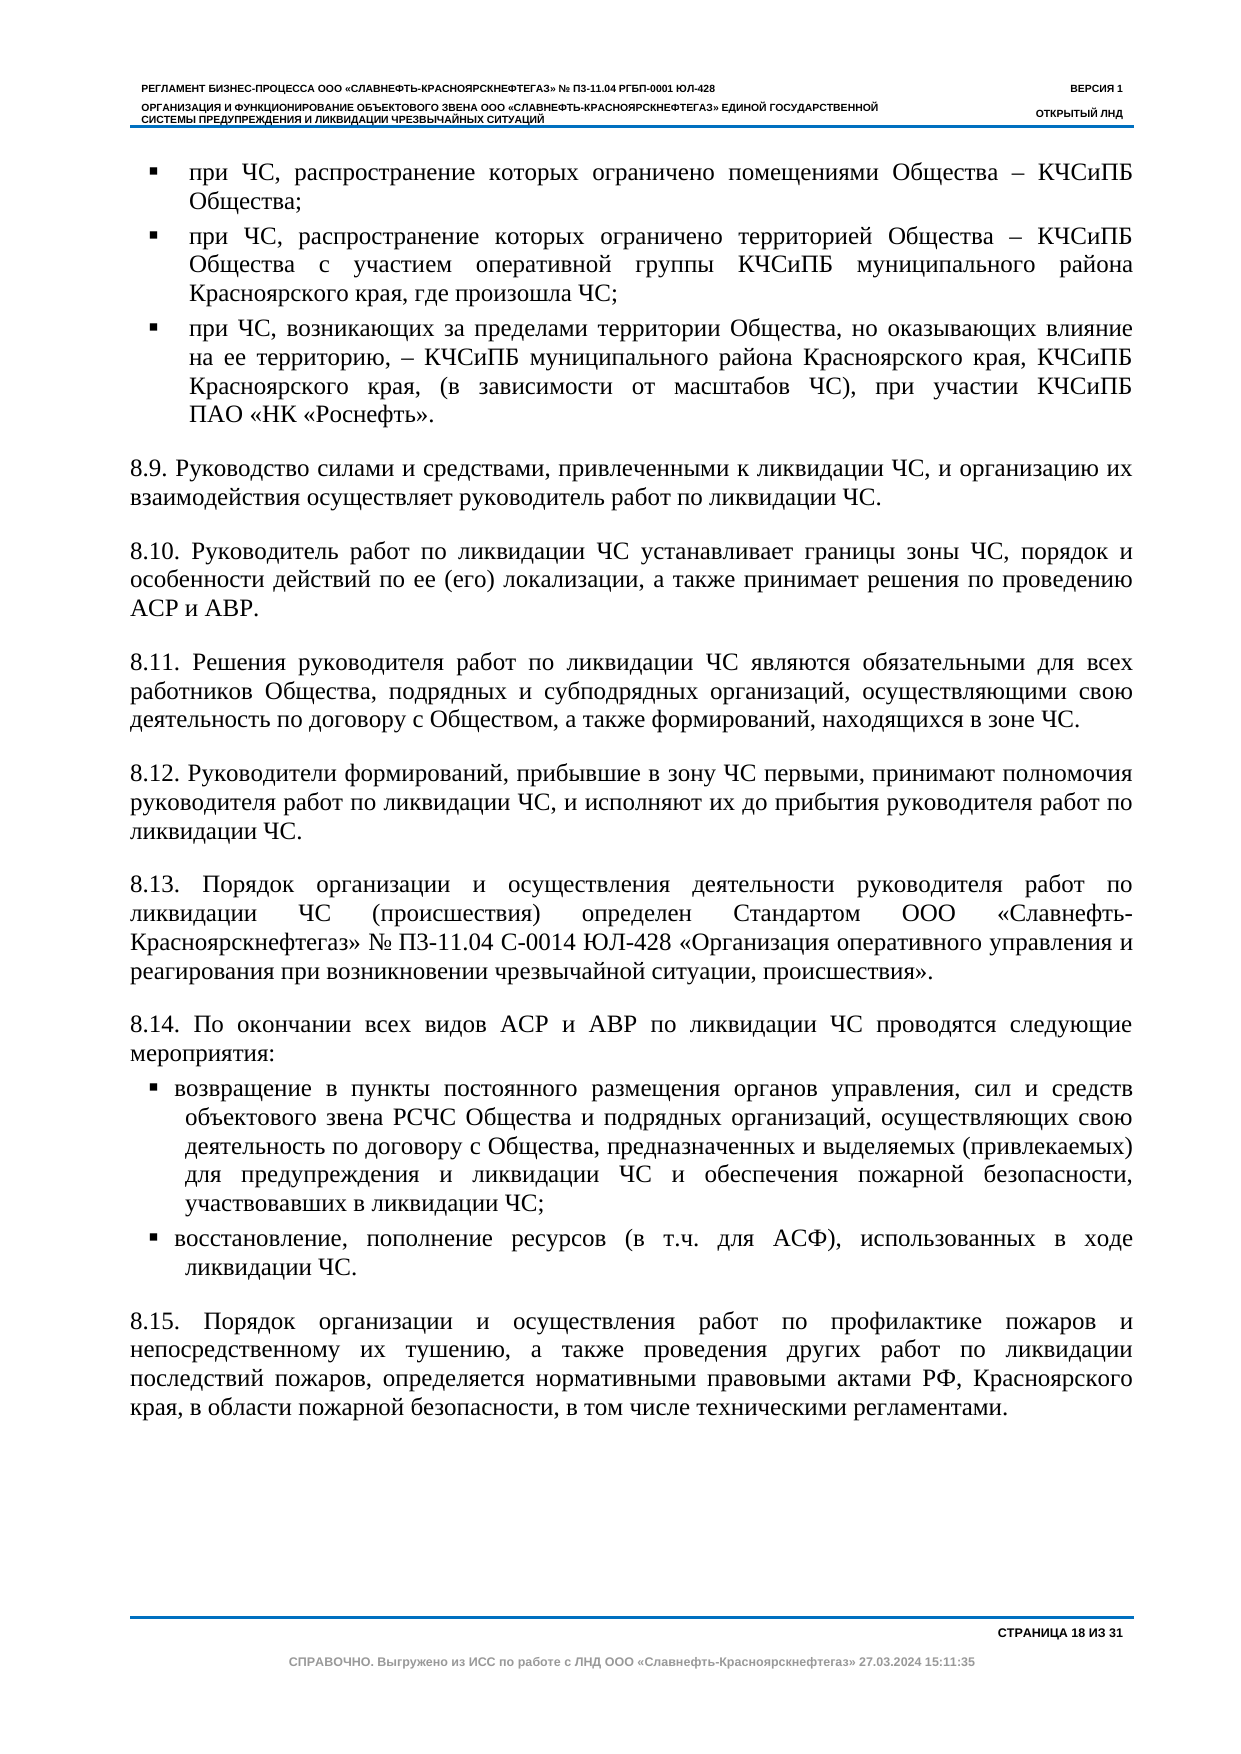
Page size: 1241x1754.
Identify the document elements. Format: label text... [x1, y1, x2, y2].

text 8.11. Решения руководителя работ по ликвидации ЧС являются обязательными для всех работников Общества, подрядных и субподрядных организаций, осуществляющими свою деятельность по договору с Обществом, а также формирований, находящихся в зоне ЧС. [130, 647, 1134, 733]
text 8.10. Руководитель работ по ликвидации ЧС устанавливает границы зоны ЧС, порядок и особенности действий по ее (его) локализации, а также принимает решения по проведению АСР и АВР. [130, 536, 1134, 622]
text 8.13. Порядок организации и осуществления деятельности руководителя работ по ликвидации ЧС (происшествия) определен Стандартом ООО «Славнефть-Красноярскнефтегаз» № П3-11.04 С-0014 ЮЛ-428 «Организация оперативного управления и реагирования при возникновении чрезвычайной ситуации, происшествия». [130, 869, 1134, 984]
list восстановление, пополнение ресурсов (в т.ч. для АСФ), использованных в ходе ликвидации ЧС. [148, 1223, 1134, 1281]
list при ЧС, распространение которых ограничено помещениями Общества – КЧСиПБ Общества; [148, 157, 1134, 214]
text 8.12. Руководители формирований, прибывшие в зону ЧС первыми, принимают полномочия руководителя работ по ликвидации ЧС, и исполняют их до прибытия руководителя работ по ликвидации ЧС. [130, 758, 1134, 844]
list при ЧС, распространение которых ограничено территорией Общества – КЧСиПБ Общества с участием оперативной группы КЧСиПБ муниципального района Красноярского края, где произошла ЧС; [148, 221, 1134, 307]
list при ЧС, возникающих за пределами территории Общества, но оказывающих влияние на ее территорию, – КЧСиПБ муниципального района Красноярского края, КЧСиПБ Красноярского края, (в зависимости от масштабов ЧС), при участии КЧСиПБ ПАО «НК «Роснефть». [148, 313, 1134, 428]
text 8.14. По окончании всех видов АСР и АВР по ликвидации ЧС проводятся следующие мероприятия: [130, 1009, 1134, 1067]
text 8.15. Порядок организации и осуществления работ по профилактике пожаров и непосредственному их тушению, а также проведения других работ по ликвидации последствий пожаров, определяется нормативными правовыми актами РФ, Красноярского края, в области пожарной безопасности, в том числе техническими регламентами. [130, 1306, 1134, 1421]
list возвращение в пункты постоянного размещения органов управления, сил и средств объектового звена РСЧС Общества и подрядных организаций, осуществляющих свою деятельность по договору с Общества, предназначенных и выделяемых (привлекаемых) для предупреждения и ликвидации ЧС и обеспечения пожарной безопасности, участвовавших в ликвидации ЧС; [148, 1073, 1134, 1217]
text 8.9. Руководство силами и средствами, привлеченными к ликвидации ЧС, и организацию их взаимодействия осуществляет руководитель работ по ликвидации ЧС. [130, 453, 1134, 511]
